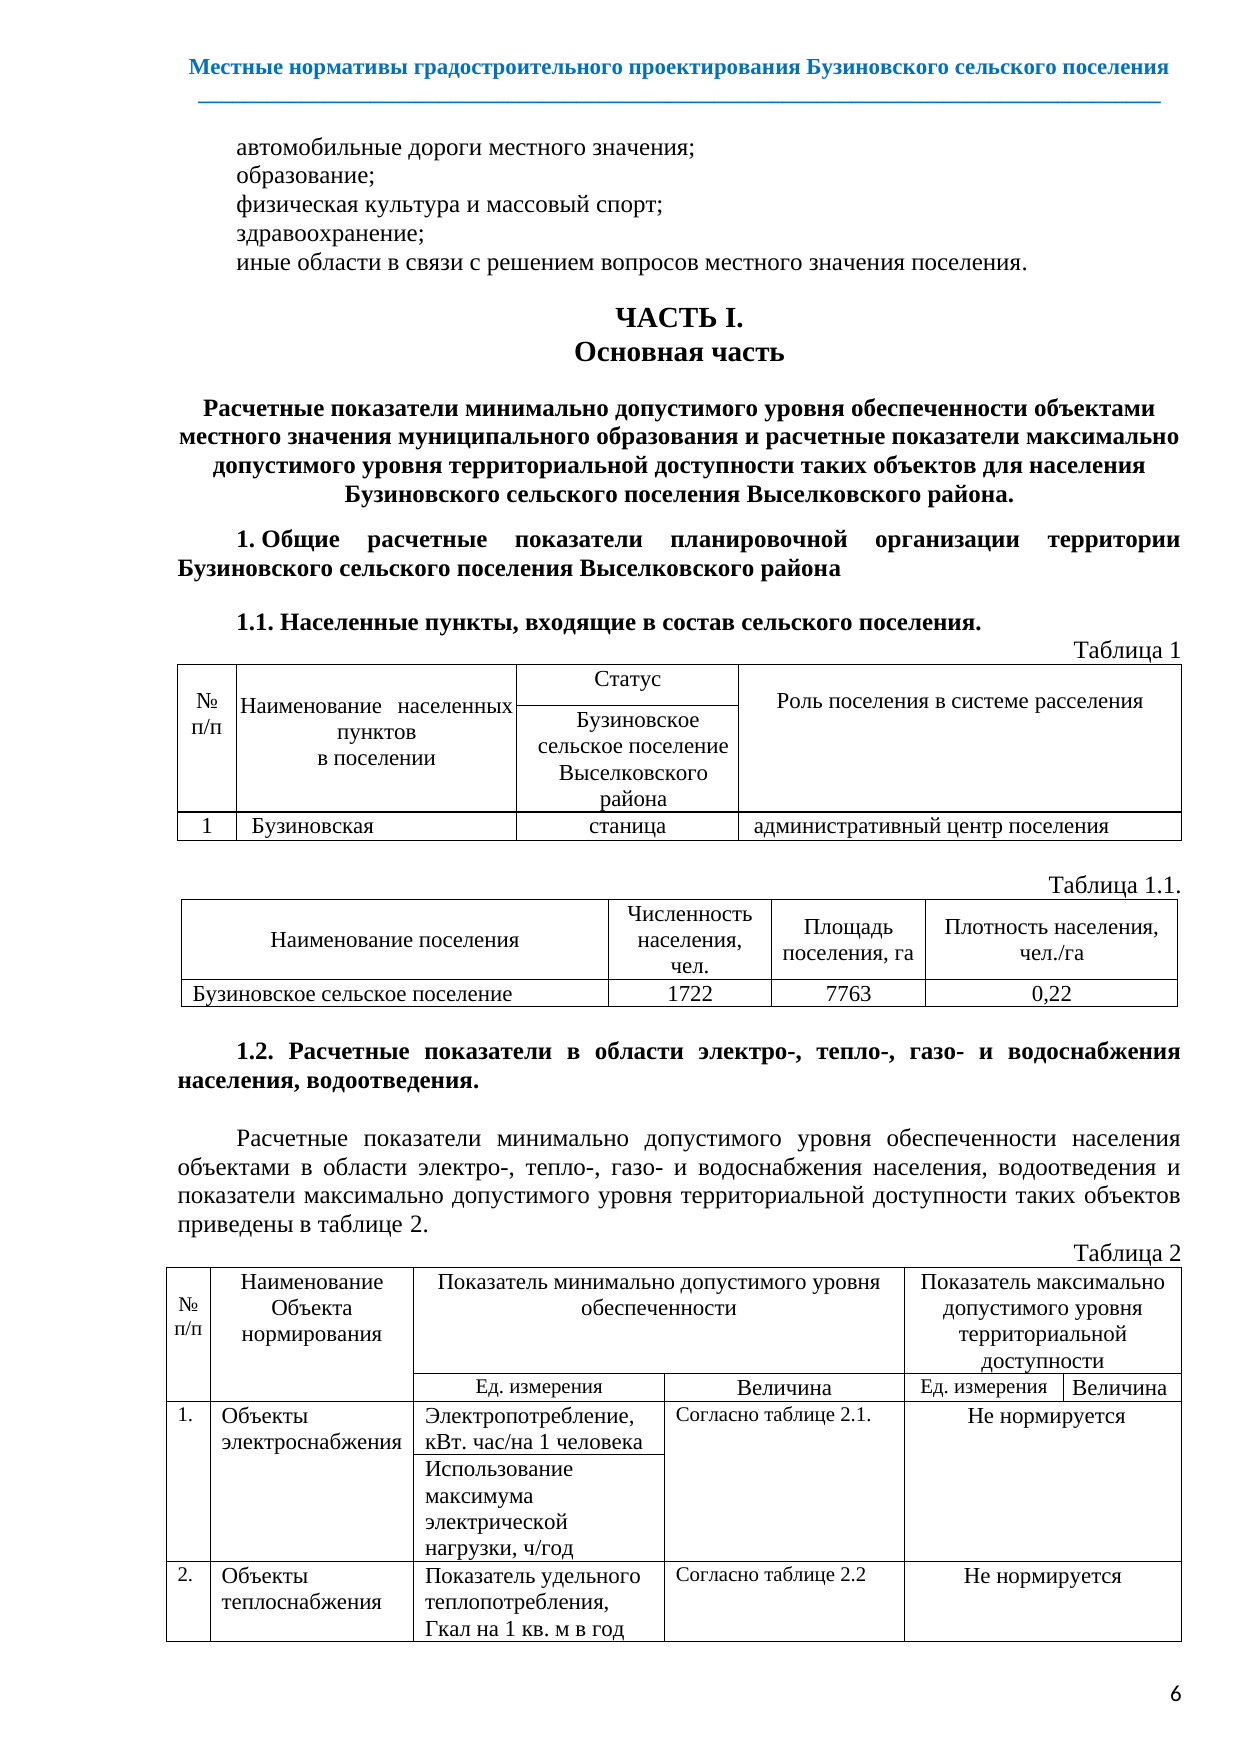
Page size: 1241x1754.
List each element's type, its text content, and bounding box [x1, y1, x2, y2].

text 1.2. Расчетные показатели в области электро-, тепло-, газо- и водоснабжения населения, водоотведения. [177, 1036, 1181, 1094]
table_cell Ед. измерения [905, 1374, 1063, 1401]
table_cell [665, 1562, 904, 1641]
table_header Наименование поселения [182, 900, 608, 979]
text Расчетные показатели минимально допустимого уровня обеспеченности объектами местного значения муниципального образования и расчетные показатели максимально допустимого уровня территориальной доступности таких объектов для населения Бузиновского сельского поселения Выселковского района. [177, 393, 1181, 508]
table_cell Бузиновское сельское поселение Выселковского района [517, 706, 738, 811]
table_cell Величина [1064, 1374, 1181, 1401]
table_header Показатель минимально допустимого уровня обеспеченности [414, 1268, 904, 1373]
text физическая культура и массовый спорт; [177, 189, 1181, 218]
table_cell Показатель удельного теплопотребления, Гкал на 1 кв. м в год [414, 1562, 664, 1641]
text Таблица 2 [177, 1238, 1181, 1267]
table_cell Согласно таблице 2.1. [665, 1402, 904, 1561]
text 1.1. Населенные пункты, входящие в состав сельского поселения. [177, 607, 1181, 636]
table_header Роль поселения в системе расселения [739, 665, 1181, 811]
table_header Наименование населенных пунктов в поселении [237, 665, 516, 811]
text Расчетные показатели минимально допустимого уровня обеспеченности населения объектами в области электро-, тепло-, газо- и водоснабжения населения, водоотведения и показатели максимально допустимого уровня территориальной доступности таких объектов приведены в таблице 2. [177, 1123, 1181, 1238]
text здравоохранение; [177, 218, 1181, 247]
text образование; [177, 161, 1181, 189]
table_cell 1 [178, 813, 236, 840]
table_header Плотность населения, чел./га [926, 900, 1177, 979]
table_cell административный центр поселения [739, 813, 1181, 840]
table_cell 2. [167, 1562, 210, 1641]
table_cell 0,22 [926, 980, 1177, 1006]
table_cell Бузиновская [237, 813, 516, 840]
table_cell Величина [665, 1374, 904, 1401]
table_cell Не нормируется [905, 1562, 1181, 1641]
table_header Статус [517, 665, 738, 705]
text Таблица 1 [177, 636, 1181, 664]
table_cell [211, 1562, 413, 1641]
table_cell Бузиновское сельское поселение [182, 980, 608, 1006]
table_header № п/п [178, 665, 236, 811]
table_cell Объекты электроснабжения [211, 1402, 413, 1561]
text иные области в связи с решением вопросов местного значения поселения. [177, 247, 1181, 276]
table_cell Не нормируется [905, 1402, 1181, 1561]
table_cell 1. [167, 1402, 210, 1561]
table_cell Электропотребление, кВт. час/на 1 человека [414, 1402, 664, 1454]
text Основная часть [177, 334, 1181, 368]
table_cell 7763 [772, 980, 925, 1006]
list ЧАСТЬ I. [177, 301, 1181, 334]
table_header Показатель максимально допустимого уровня территориальной доступности [905, 1268, 1181, 1373]
text 1. Общие расчетные показатели планировочной организации территории Бузиновского сельского поселения Выселковского района [177, 524, 1181, 582]
table_header Площадь поселения, га [772, 900, 925, 979]
table_cell Использование максимума электрической нагрузки, ч/год [414, 1455, 664, 1561]
text автомобильные дороги местного значения; [177, 132, 1181, 161]
table_cell 1722 [609, 980, 771, 1006]
table_cell станица [517, 813, 738, 840]
table_cell Ед. измерения [414, 1374, 664, 1401]
table_header № п/п [167, 1268, 210, 1401]
table_header Наименование Объекта нормирования [211, 1268, 413, 1401]
table_header Численность населения, чел. [609, 900, 771, 979]
text Таблица 1.1. [177, 870, 1181, 898]
